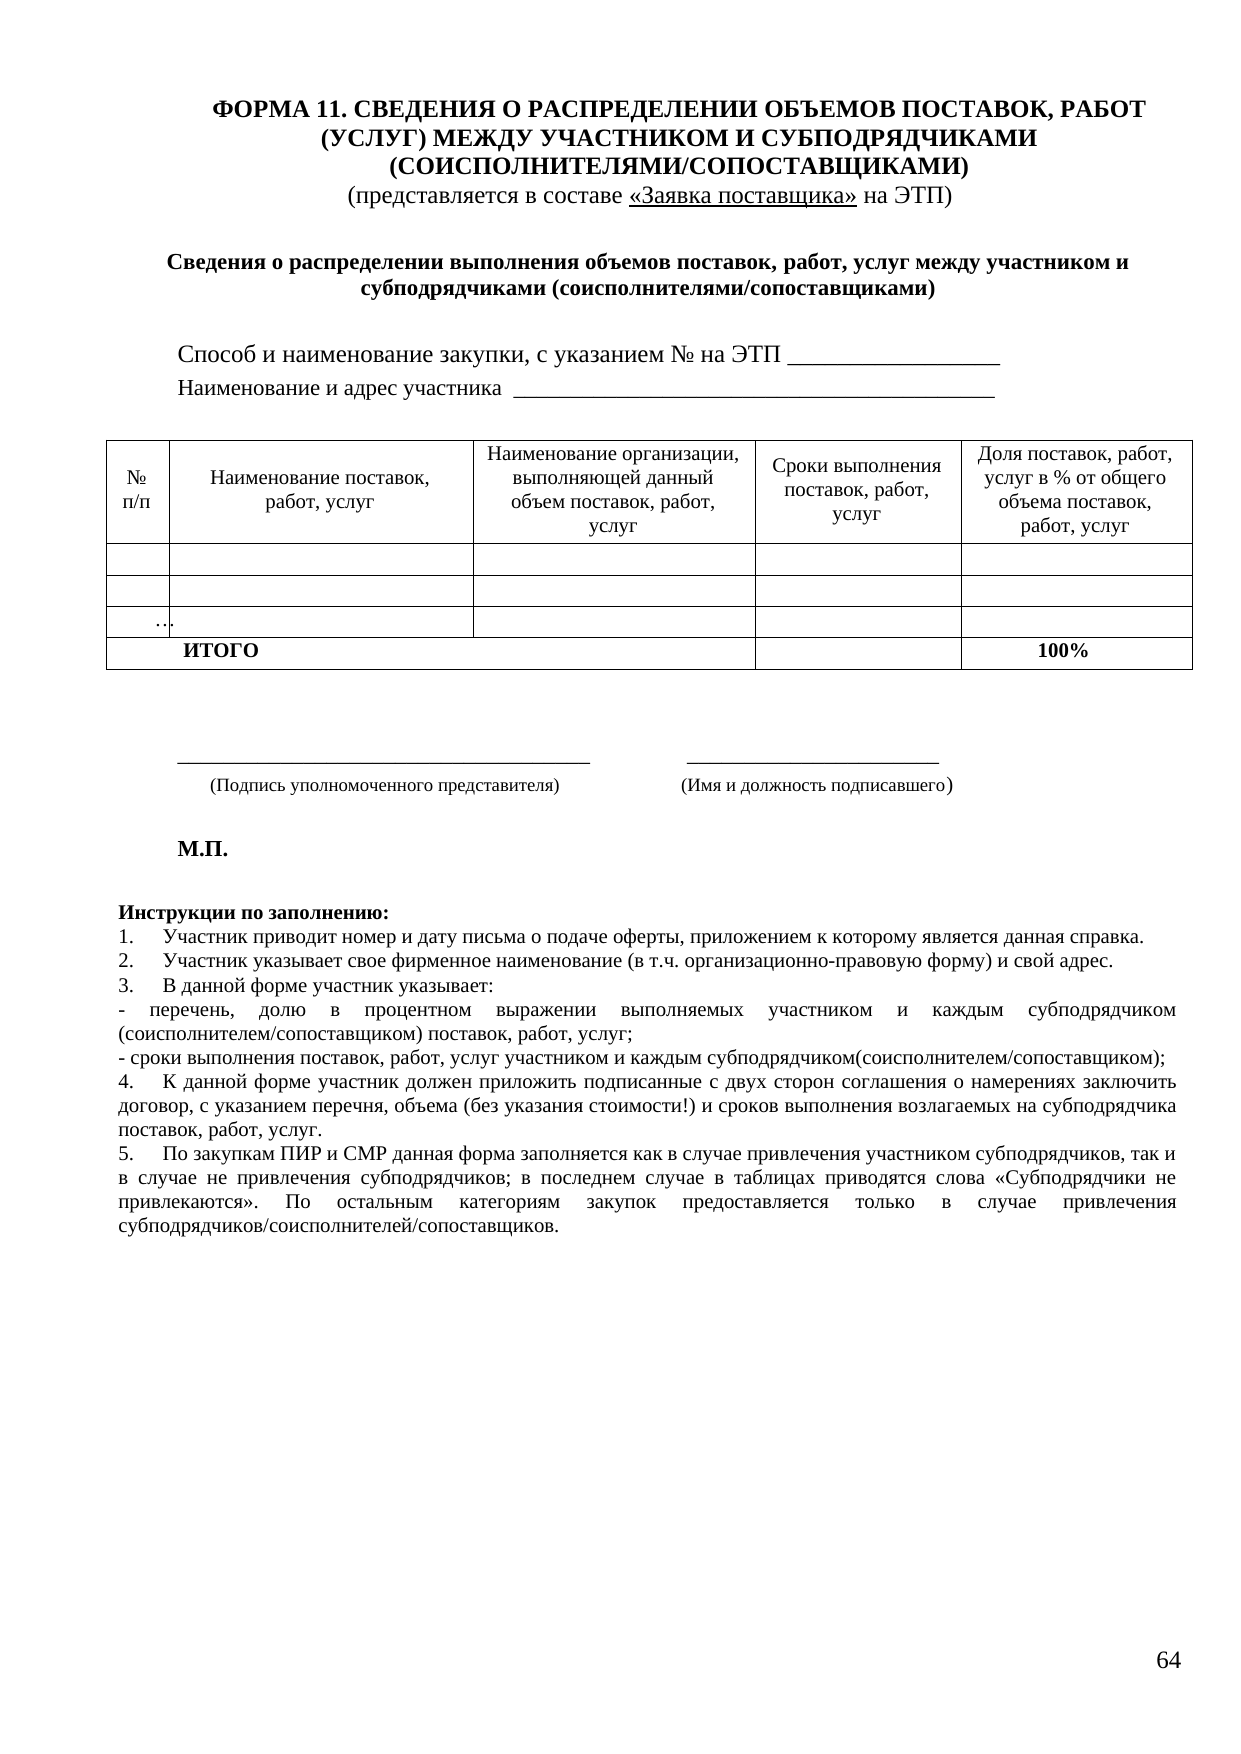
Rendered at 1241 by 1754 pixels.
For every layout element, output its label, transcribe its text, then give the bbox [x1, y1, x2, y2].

text (представляется в составе «Заявка поставщика» на ЭТП) [118, 180, 1181, 209]
table_cell [962, 576, 1192, 606]
table_cell [170, 576, 473, 606]
table_header Доля поставок, работ, услуг в % от общего объема поставок, работ, услуг [962, 441, 1192, 543]
table_cell ИТОГО [107, 638, 755, 668]
table_cell [107, 544, 169, 574]
table_cell [756, 576, 961, 606]
list По закупкам ПИР и СМР данная форма заполняется как в случае привлечения участником субподрядчиков, так и в случае не привлечения субподрядчиков; в последнем случае в таблицах приводятся слова «Субподрядчики не привлекаются». По остальным категориям закупок предоставляется только в случае привлечения субподрядчиков/соисполнителей/сопоставщиков. [118, 1141, 1178, 1237]
text ____________________________________ ______________________ [118, 739, 1178, 766]
table_cell [170, 607, 473, 637]
table_header Наименование поставок, работ, услуг [170, 441, 473, 543]
list Участник указывает свое фирменное наименование (в т.ч. организационно-правовую форму) и свой адрес. [118, 948, 1178, 972]
table_cell [756, 544, 961, 574]
text (Подпись уполномоченного представителя) (Имя и должность подписавшего) [118, 772, 1178, 796]
list В данной форме участник указывает: [118, 972, 1178, 997]
text Сведения о распределении выполнения объемов поставок, работ, услуг между участником и субподрядчиками (соисполнителями/сопоставщиками) [118, 248, 1178, 301]
table_cell [474, 576, 755, 606]
table_cell [170, 544, 473, 574]
text - сроки выполнения поставок, работ, услуг участником и каждым субподрядчиком(соисполнителем/сопоставщиком); [118, 1045, 1178, 1069]
table_cell [474, 607, 755, 637]
table_header № п/п [107, 441, 169, 543]
text М.П. [118, 835, 1178, 861]
table_header Наименование организации, выполняющей данный объем поставок, работ, услуг [474, 441, 755, 543]
table_cell … [107, 607, 169, 637]
table_cell [474, 544, 755, 574]
table_cell [107, 576, 169, 606]
list К данной форме участник должен приложить подписанные с двух сторон соглашения о намерениях заключить договор, с указанием перечня, объема (без указания стоимости!) и сроков выполнения возлагаемых на субподрядчика поставок, работ, услуг. [118, 1069, 1178, 1141]
table_header Сроки выполнения поставок, работ, услуг [756, 441, 961, 543]
table_cell [962, 607, 1192, 637]
text Наименование и адрес участника __________________________________________ [118, 374, 1178, 401]
text - перечень, долю в процентном выражении выполняемых участником и каждым субподрядчиком (соисполнителем/сопоставщиком) поставок, работ, услуг; [118, 997, 1178, 1045]
table_cell [962, 544, 1192, 574]
text Способ и наименование закупки, с указанием № на ЭТП _________________ [118, 339, 1178, 368]
list Участник приводит номер и дату письма о подаче оферты, приложением к которому является данная справка. [118, 924, 1178, 948]
table_cell [756, 638, 961, 668]
table_cell 100% [962, 638, 1192, 668]
text Инструкции по заполнению: [118, 900, 1178, 924]
subtitle ФОРМА 11. Сведения о распределении объемов поставок, работ (услуг) между участником и субподрядчиками (соисполнителями/сопоставщиками) [177, 94, 1181, 180]
table_cell [756, 607, 961, 637]
